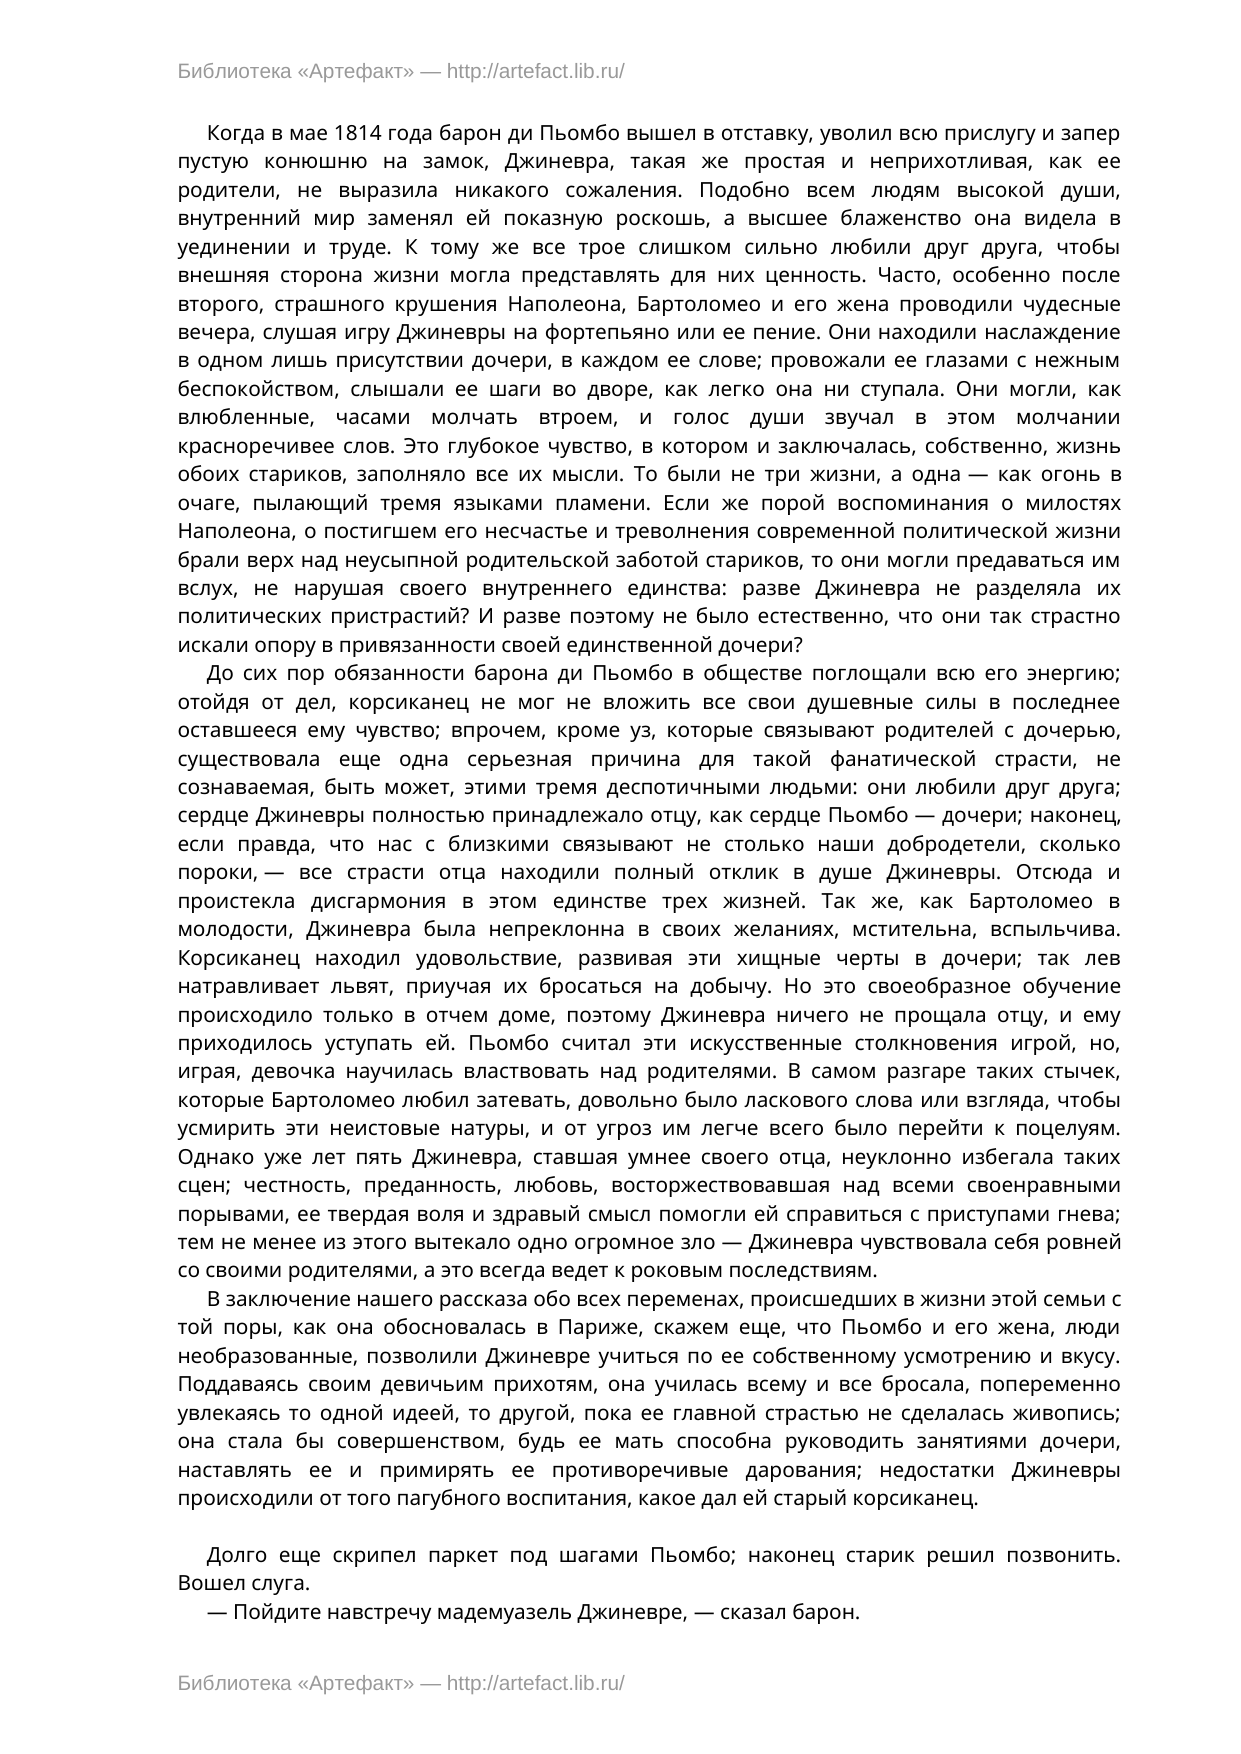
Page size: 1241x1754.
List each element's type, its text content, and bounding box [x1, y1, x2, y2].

text Долго еще скрипел паркет под шагами Пьомбо; наконец старик решил позвонить. Вошел слуга. [177, 1540, 1122, 1597]
text Когда в мае 1814 года барон ди Пьомбо вышел в отставку, уволил всю прислугу и запер пустую конюшню на замок, Джиневра, такая же простая и неприхотливая, как ее родители, не выразила никакого сожаления. Подобно всем людям высокой души, внутренний мир заменял ей показную роскошь, а высшее блаженство она видела в уединении и труде. К тому же все трое слишком сильно любили друг друга, чтобы внешняя сторона жизни могла представлять для них ценность. Часто, особенно после второго, страшного крушения Наполеона, Бартоломео и его жена проводили чудесные вечера, слушая игру Джиневры на фортепьяно или ее пение. Они находили наслаждение в одном лишь присутствии дочери, в каждом ее слове; провожали ее глазами с нежным беспокойством, слышали ее шаги во дворе, как легко она ни ступала. Они могли, как влюбленные, часами молчать втроем, и голос души звучал в этом молчании красноречивее слов. Это глубокое чувство, в котором и заключалась, собственно, жизнь обоих стариков, заполняло все их мысли. То были не три жизни, а одна — как огонь в очаге, пылающий тремя языками пламени. Если же порой воспоминания о милостях Наполеона, о постигшем его несчастье и треволнения современной политической жизни брали верх над неусыпной родительской заботой стариков, то они могли предаваться им вслух, не нарушая своего внутреннего единства: разве Джиневра не разделяла их политических пристрастий? И разве поэтому не было естественно, что они так страстно искали опору в привязанности своей единственной дочери? [177, 118, 1122, 658]
text До сих пор обязанности барона ди Пьомбо в обществе поглощали всю его энергию; отойдя от дел, корсиканец не мог не вложить все свои душевные силы в последнее оставшееся ему чувство; впрочем, кроме уз, которые связывают родителей с дочерью, существовала еще одна серьезная причина для такой фанатической страсти, не сознаваемая, быть может, этими тремя деспотичными людьми: они любили друг друга; сердце Джиневры полностью принадлежало отцу, как сердце Пьомбо — дочери; наконец, если правда, что нас с близкими связывают не столько наши добродетели, сколько пороки, — все страсти отца находили полный отклик в душе Джиневры. Отсюда и проистекла дисгармония в этом единстве трех жизней. Так же, как Бартоломео в молодости, Джиневра была непреклонна в своих желаниях, мстительна, вспыльчива. Корсиканец находил удовольствие, развивая эти хищные черты в дочери; так лев натравливает львят, приучая их бросаться на добычу. Но это своеобразное обучение происходило только в отчем доме, поэтому Джиневра ничего не прощала отцу, и ему приходилось уступать ей. Пьомбо считал эти искусственные столкновения игрой, но, играя, девочка научилась властвовать над родителями. В самом разгаре таких стычек, которые Бартоломео любил затевать, довольно было ласкового слова или взгляда, чтобы усмирить эти неистовые натуры, и от угроз им легче всего было перейти к поцелуям. Однако уже лет пять Джиневра, ставшая умнее своего отца, неуклонно избегала таких сцен; честность, преданность, любовь, восторжествовавшая над всеми своенравными порывами, ее твердая воля и здравый смысл помогли ей справиться с приступами гнева; тем не менее из этого вытекало одно огромное зло — Джиневра чувствовала себя ровней со своими родителями, а это всегда ведет к роковым последствиям. [177, 658, 1122, 1284]
text В заключение нашего рассказа обо всех переменах, происшедших в жизни этой семьи с той поры, как она обосновалась в Париже, скажем еще, что Пьомбо и его жена, люди необразованные, позволили Джиневре учиться по ее собственному усмотрению и вкусу. Поддаваясь своим девичьим прихотям, она училась всему и все бросала, попеременно увлекаясь то одной идеей, то другой, пока ее главной страстью не сделалась живопись; она стала бы совершенством, будь ее мать способна руководить занятиями дочери, наставлять ее и примирять ее противоречивые дарования; недостатки Джиневры происходили от того пагубного воспитания, какое дал ей старый корсиканец. [177, 1284, 1122, 1512]
text — Пойдите навстречу мадемуазель Джиневре, — сказал барон. [177, 1597, 1122, 1625]
